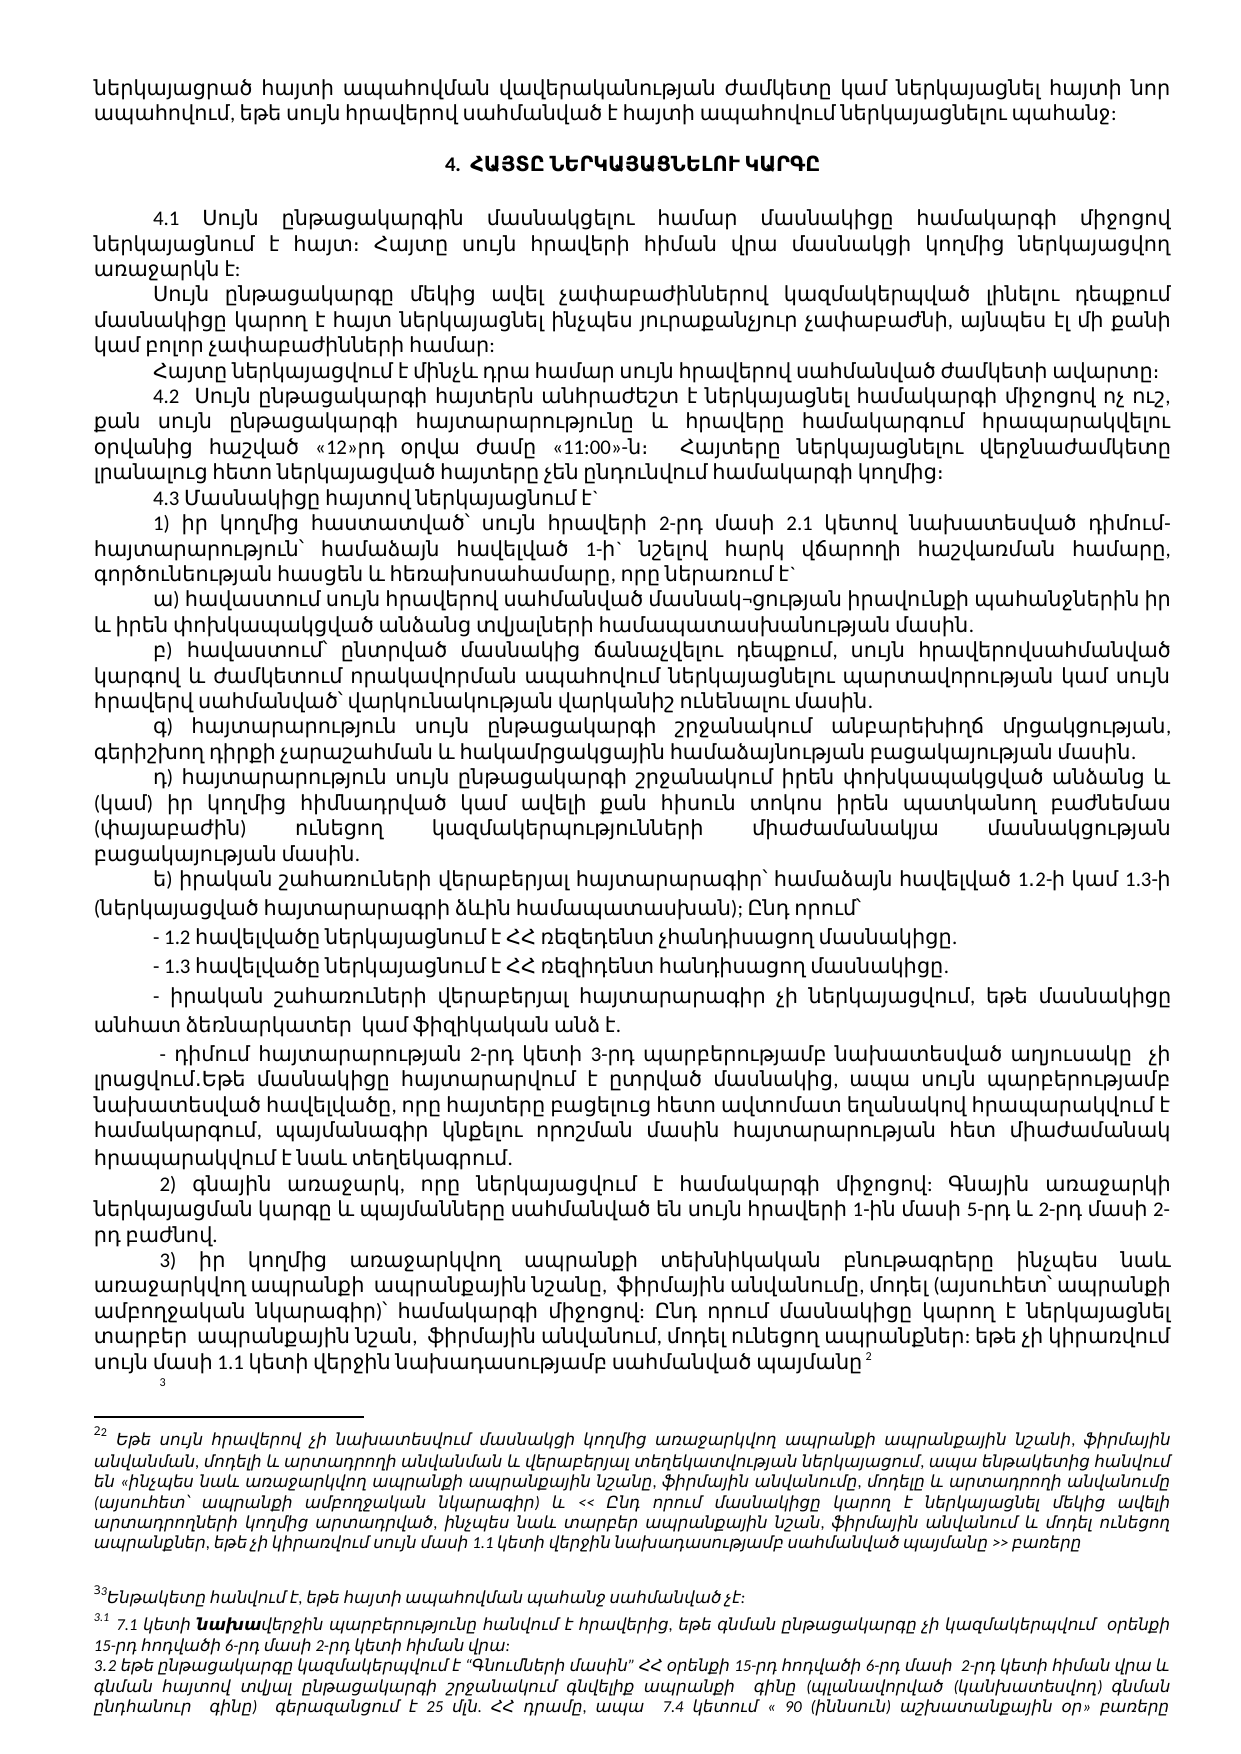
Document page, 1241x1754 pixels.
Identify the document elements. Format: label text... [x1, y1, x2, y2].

text դ) հայտարարություն սույն ընթացակարգի շրջանակում իրեն փոխկապակցված անձանց և (կամ) իր կողմից հիմնադրված կամ ավելի քան հիսուն տոկոս իրեն պատկանող բաժնեմաս (փայաբաժին) ունեցող կազմակերպությունների միաժամանակյա մասնակցության բացակայության մասին. [94, 764, 1171, 866]
text - դիմում հայտարարության 2-րդ կետի 3-րդ պարբերությամբ նախատեսված աղյուսակը չի լրացվում․Եթե մասնակիցը հայտարարվում է ըտրված մասնակից, ապա սույն պարբերությամբ նախատեսված հավելվածը, որը հայտերը բացելուց հետո ավտոմատ եղանակով հրապարակվում է համակարգում, պայմանագիր կնքելու որոշման մասին հայտարարության հետ միաժամանակ հրապարակվում է նաև տեղեկագրում. [94, 1041, 1171, 1171]
text գ) հայտարարություն սույն ընթացակարգի շրջանակում անբարեխիղճ մրցակցության, գերիշխող դիրքի չարաշահման և հակամրցակցային համաձայնության բացակայության մասին. [94, 714, 1171, 764]
text 3) իր կողմից առաջարկվող ապրանքի տեխնիկական բնութագրերը ինչպես նաև առաջարկվող ապրանքի ապրանքային նշանը, ֆիրմային անվանումը, մոդել (այսուհետ՝ ապրանքի ամբողջական նկարագիր)՝ համակարգի միջոցով: Ընդ որում մասնակիցը կարող է ներկայացնել տարբեր ապրանքային նշան, ֆիրմային անվանում, մոդել ունեցող ապրանքներ: եթե չի կիրառվում սույն մասի 1.1 կետի վերջին նախադասությամբ սահմանված պայմանը 2 [94, 1247, 1171, 1374]
text 2) գնային առաջարկ, որը ներկայացվում է համակարգի միջոցով: Գնային առաջարկի ներկայացման կարգը և պայմանները սահմանված են սույն հրավերի 1-ին մասի 5-րդ և 2-րդ մասի 2-րդ բաժնով. [94, 1171, 1171, 1247]
text Սույն ընթացակարգը մեկից ավել չափաբաժիններով կազմակերպված լինելու դեպքում մասնակիցը կարող է հայտ ներկայացնել ինչպես յուրաքանչյուր չափաբաժնի, այնպես էլ մի քանի կամ բոլոր չափաբաժինների համար: [94, 282, 1171, 358]
text 4.1 Սույն ընթացակարգին մասնակցելու համար մասնակիցը համակարգի միջոցով ներկայացնում է հայտ։ Հայտը սույն հրավերի հիման վրա մասնակցի կողմից ներկայացվող առաջարկն է: [94, 205, 1171, 282]
text 4.3 Մասնակիցը հայտով ներկայացնում է` [94, 485, 1171, 510]
text 4. ՀԱՅՏԸ ՆԵՐԿԱՅԱՑՆԵԼՈՒ ԿԱՐԳԸ [94, 151, 1171, 177]
text - 1.2 հավելվածը ներկայացնում է ՀՀ ռեզեդենտ չհանդիսացող մասնակիցը. [94, 924, 1171, 950]
text Հայտը ներկայացվում է մինչև դրա համար սույն հրավերով սահմանված ժամկետի ավարտը։ [94, 358, 1171, 383]
text ե) իրական շահառուների վերաբերյալ հայտարարագիր՝ համաձայն հավելված 1․2-ի կամ 1.3-ի (ներկայացված հայտարարագրի ձևին համապատասխան); Ընդ որում՝ [94, 866, 1171, 921]
text - իրական շահառուների վերաբերյալ հայտարարագիր չի ներկայացվում, եթե մասնակիցը անհատ ձեռնարկատեր կամ ֆիզիկական անձ է. [94, 983, 1171, 1037]
text 4.2 Սույն ընթացակարգի հայտերն անհրաժեշտ է ներկայացնել համակարգի միջոցով ոչ ուշ, քան սույն ընթացակարգի հայտարարությունը և հրավերը համակարգում հրապարակվելու օրվանից հաշված «12»րդ օրվա ժամը «11:00»-ն։ Հայտերը ներկայացնելու վերջնաժամկետը լրանալուց հետո ներկայացված հայտերը չեն ընդունվում համակարգի կողմից։ [94, 383, 1171, 485]
text ա) հավաստում սույն հրավերով սահմանված մասնակ¬ցության իրավունքի պահանջներին իր և իրեն փոխկապակցված անձանց տվյալների համապատասխանության մասին. [94, 587, 1171, 637]
text 3 [94, 1374, 1171, 1400]
text - 1.3 հավելվածը ներկայացնում է ՀՀ ռեզիդենտ հանդիսացող մասնակիցը. [94, 954, 1171, 979]
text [94, 75, 1171, 126]
text բ) հավաստում՝ ընտրված մասնակից ճանաչվելու դեպքում, սույն հրավերովսահմանված կարգով և ժամկետում որակավորման ապահովում ներկայացնելու պարտավորության կամ սույն հրավերվ սահմանված՝ վարկունակության վարկանիշ ունենալու մասին. [94, 637, 1171, 714]
text 1) իր կողմից հաստատված՝ սույն հրավերի 2-րդ մասի 2.1 կետով նախատեսված դիմում-հայտարարություն՝ համաձայն հավելված 1-ի` նշելով հարկ վճարողի հաշվառման համարը, գործունեության հասցեն և հեռախոսահամարը, որը ներառում է` [94, 510, 1171, 587]
